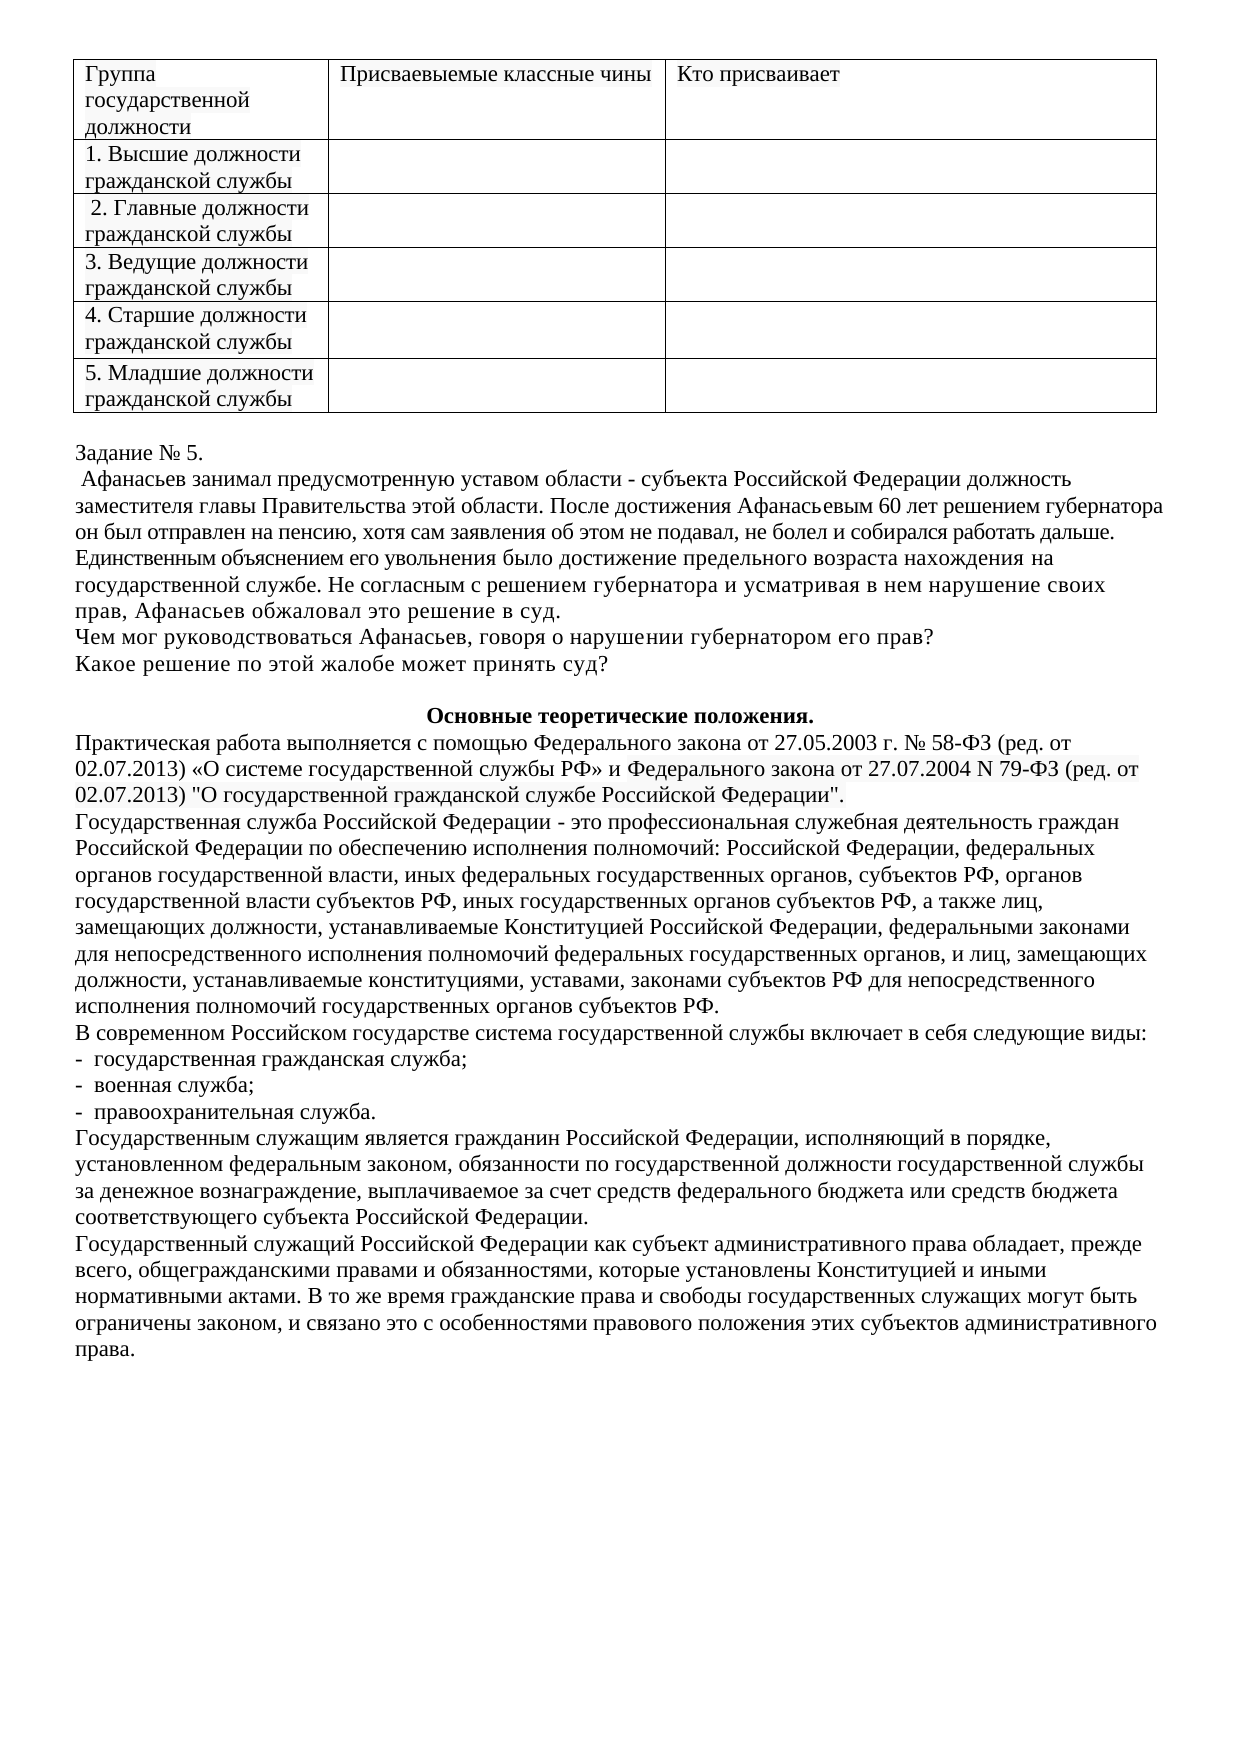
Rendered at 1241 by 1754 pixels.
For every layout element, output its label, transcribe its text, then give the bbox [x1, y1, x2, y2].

table_cell [666, 302, 1156, 358]
text - государственная гражданская служба; [75, 1045, 1165, 1071]
table_cell [329, 140, 665, 193]
text Государственный служащий Российской Федерации как субъект административного права обладает, прежде всего, общегражданскими правами и обязанностями, которые установлены Конституцией и иными нормативными актами. В то же время гражданские права и свободы государственных служащих могут быть ограничены законом, и связано это с особенностями правового положения этих субъектов административного права. [75, 1229, 1165, 1361]
table_cell [329, 302, 665, 358]
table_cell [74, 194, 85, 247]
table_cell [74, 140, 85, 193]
table_cell [666, 248, 1156, 301]
table_header Группа государственной должности [156, 60, 328, 139]
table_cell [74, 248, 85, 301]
table_cell [666, 140, 1156, 193]
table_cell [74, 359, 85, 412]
text Государственная служба Российской Федерации - это профессиональная служебная деятельность граждан Российской Федерации по обеспечению исполнения полномочий: Российской Федерации, федеральных органов государственной власти, иных федеральных государственных органов, субъектов РФ, органов государственной власти субъектов РФ, иных государственных органов субъектов РФ, а также лиц, замещающих должности, устанавливаемые Конституцией Российской Федерации, федеральными законами для непосредственного исполнения полномочий федеральных государственных органов, и лиц, замещающих должности, устанавливаемые конституциями, уставами, законами субъектов РФ для непосредственного исполнения полномочий государственных органов субъектов РФ. [75, 808, 1165, 1019]
table_cell [666, 359, 1156, 412]
table_header Присваевыемые классные чины [329, 60, 665, 139]
text - военная служба; [75, 1071, 1165, 1098]
text Афанасьев занимал предусмотренную уставом области - субъекта Российской Федерации должность заместителя главы Правительства этой области. После достижения Афанасьевым 60 лет решением губернатора он был отправлен на пенсию, хотя сам заявления об этом не подавал, не болел и собирался работать дальше. Единственным объяснением его увольнения было достижение предельного возраста нахождения на государственной службе. Не согласным с решением губернатора и усматривая в нем нарушение своих прав, Афанасьев обжаловал это решение в суд. [75, 465, 1165, 623]
table_cell [329, 359, 665, 412]
text - правоохранительная служба. [75, 1098, 1165, 1124]
text Практическая работа выполняется с помощью Федерального закона от 27.05.2003 г. № 58-ФЗ (ред. от 02.07.2013) «О системе государственной службы РФ» и Федерального закона от 27.07.2004 N 79-ФЗ (ред. от 02.07.2013) "О государственной гражданской службе Российской Федерации". [75, 729, 1165, 808]
table_cell [329, 194, 665, 247]
text Основные теоретические положения. [75, 702, 1165, 729]
text Государственным служащим является гражданин Российской Федерации, исполняющий в порядке, установленном федеральным законом, обязанности по государственной должности государственной службы за денежное вознаграждение, выплачиваемое за счет средств федерального бюджета или средств бюджета соответствующего субъекта Российской Федерации. [75, 1124, 1165, 1229]
text В современном Российском государстве система государственной службы включает в себя следующие виды: [75, 1019, 1165, 1045]
table_header Кто присваивает [666, 60, 1156, 139]
text Какое решение по этой жалобе может принять суд? [75, 650, 1165, 676]
table_cell [666, 194, 1156, 247]
text Чем мог руководствоваться Афанасьев, говоря о нарушении губернатором его прав? [75, 623, 1165, 650]
text Задание № 5. [75, 439, 1165, 465]
table_cell [329, 248, 665, 301]
table_cell 4. Старшие должности гражданской службы [74, 302, 328, 358]
